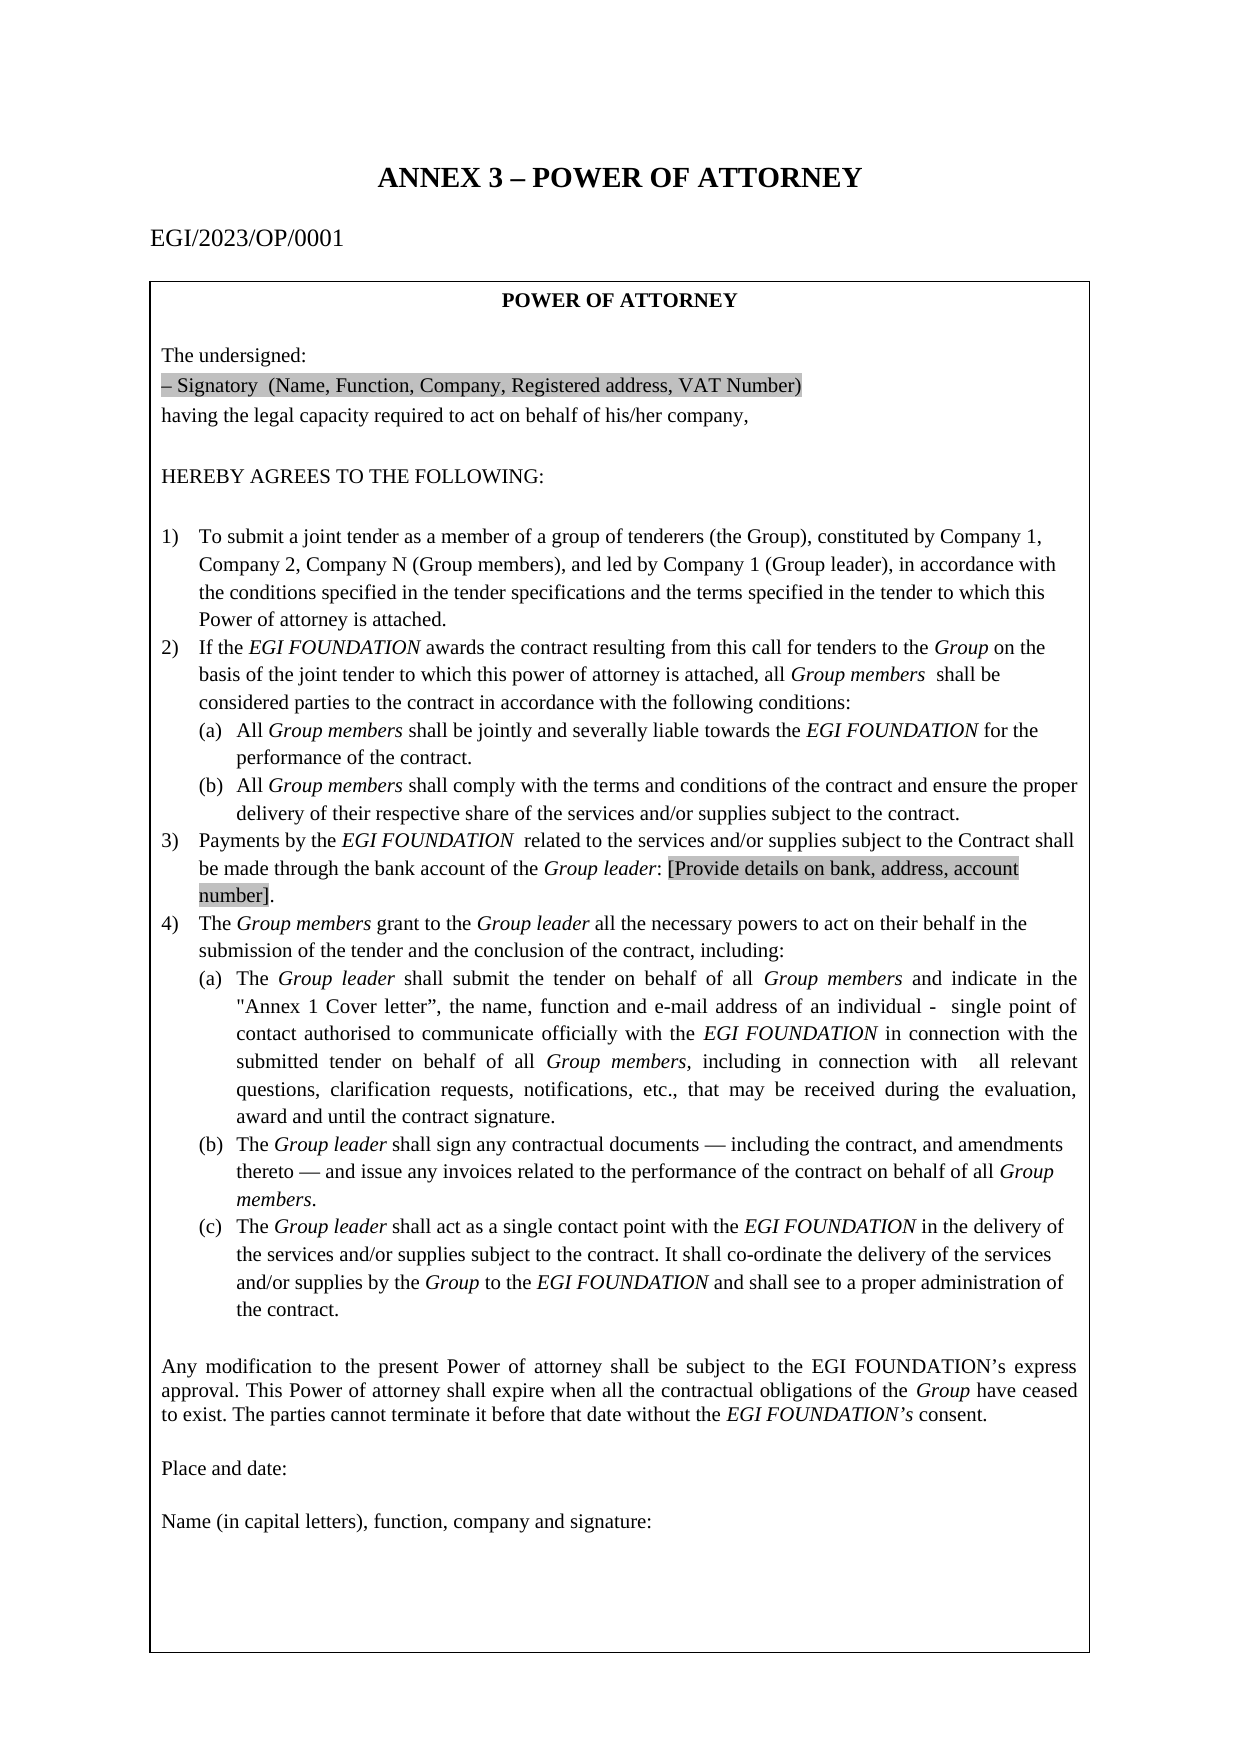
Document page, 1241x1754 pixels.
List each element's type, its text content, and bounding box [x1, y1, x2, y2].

table_header POWER OF ATTORNEY The undersigned: – Signatory (Name, Function, Company, Registered address, VAT Number) having the legal capacity required to act on behalf of his/her company, HEREBY AGREES TO THE FOLLOWING: To submit a joint tender as a member of a group of tenderers (the Group), constituted by Company 1, Company 2, Company N (Group members), and led by Company 1 (Group leader), in accordance with the conditions specified in the tender specifications and the terms specified in the tender to which this Power of attorney is attached. If the EGI FOUNDATION awards the contract resulting from this call for tenders to the Group on the basis of the joint tender to which this power of attorney is attached, all Group members shall be considered parties to the contract in accordance with the following conditions: All Group members shall be jointly and severally liable towards the EGI FOUNDATION for the performance of the contract. All Group members shall comply with the terms and conditions of the contract and ensure the proper delivery of their respective share of the services and/or supplies subject to the contract. Payments by the EGI FOUNDATION related to the services and/or supplies subject to the Contract shall be made through the bank account of the Group leader: [Provide details on bank, address, account number]. The Group members grant to the Group leader all the necessary powers to act on their behalf in the submission of the tender and the conclusion of the contract, including: The Group leader shall submit the tender on behalf of all Group members and indicate in the "Annex 1 Cover letter”, the name, function and e-mail address of an individual - single point of contact authorised to communicate officially with the EGI FOUNDATION in connection with the submitted tender on behalf of all Group members, including in connection with all relevant questions, clarification requests, notifications, etc., that may be received during the evaluation, award and until the contract signature. The Group leader shall sign any contractual documents — including the contract, and amendments thereto — and issue any invoices related to the performance of the contract on behalf of all Group members. The Group leader shall act as a single contact point with the EGI FOUNDATION in the delivery of the services and/or supplies subject to the contract. It shall co-ordinate the delivery of the services and/or supplies by the Group to the EGI FOUNDATION and shall see to a proper administration of the contract. Any modification to the present Power of attorney shall be subject to the EGI FOUNDATION’s express approval. This Power of attorney shall expire when all the contractual obligations of the Group have ceased to exist. The parties cannot terminate it before that date without the EGI FOUNDATION’s consent. Place and date: Name (in capital letters), function, company and signature: [151, 282, 1089, 1652]
text ANNEX 3 – POWER OF ATTORNEY [150, 160, 1090, 194]
text EGI/2023/OP/0001 [150, 223, 1090, 252]
